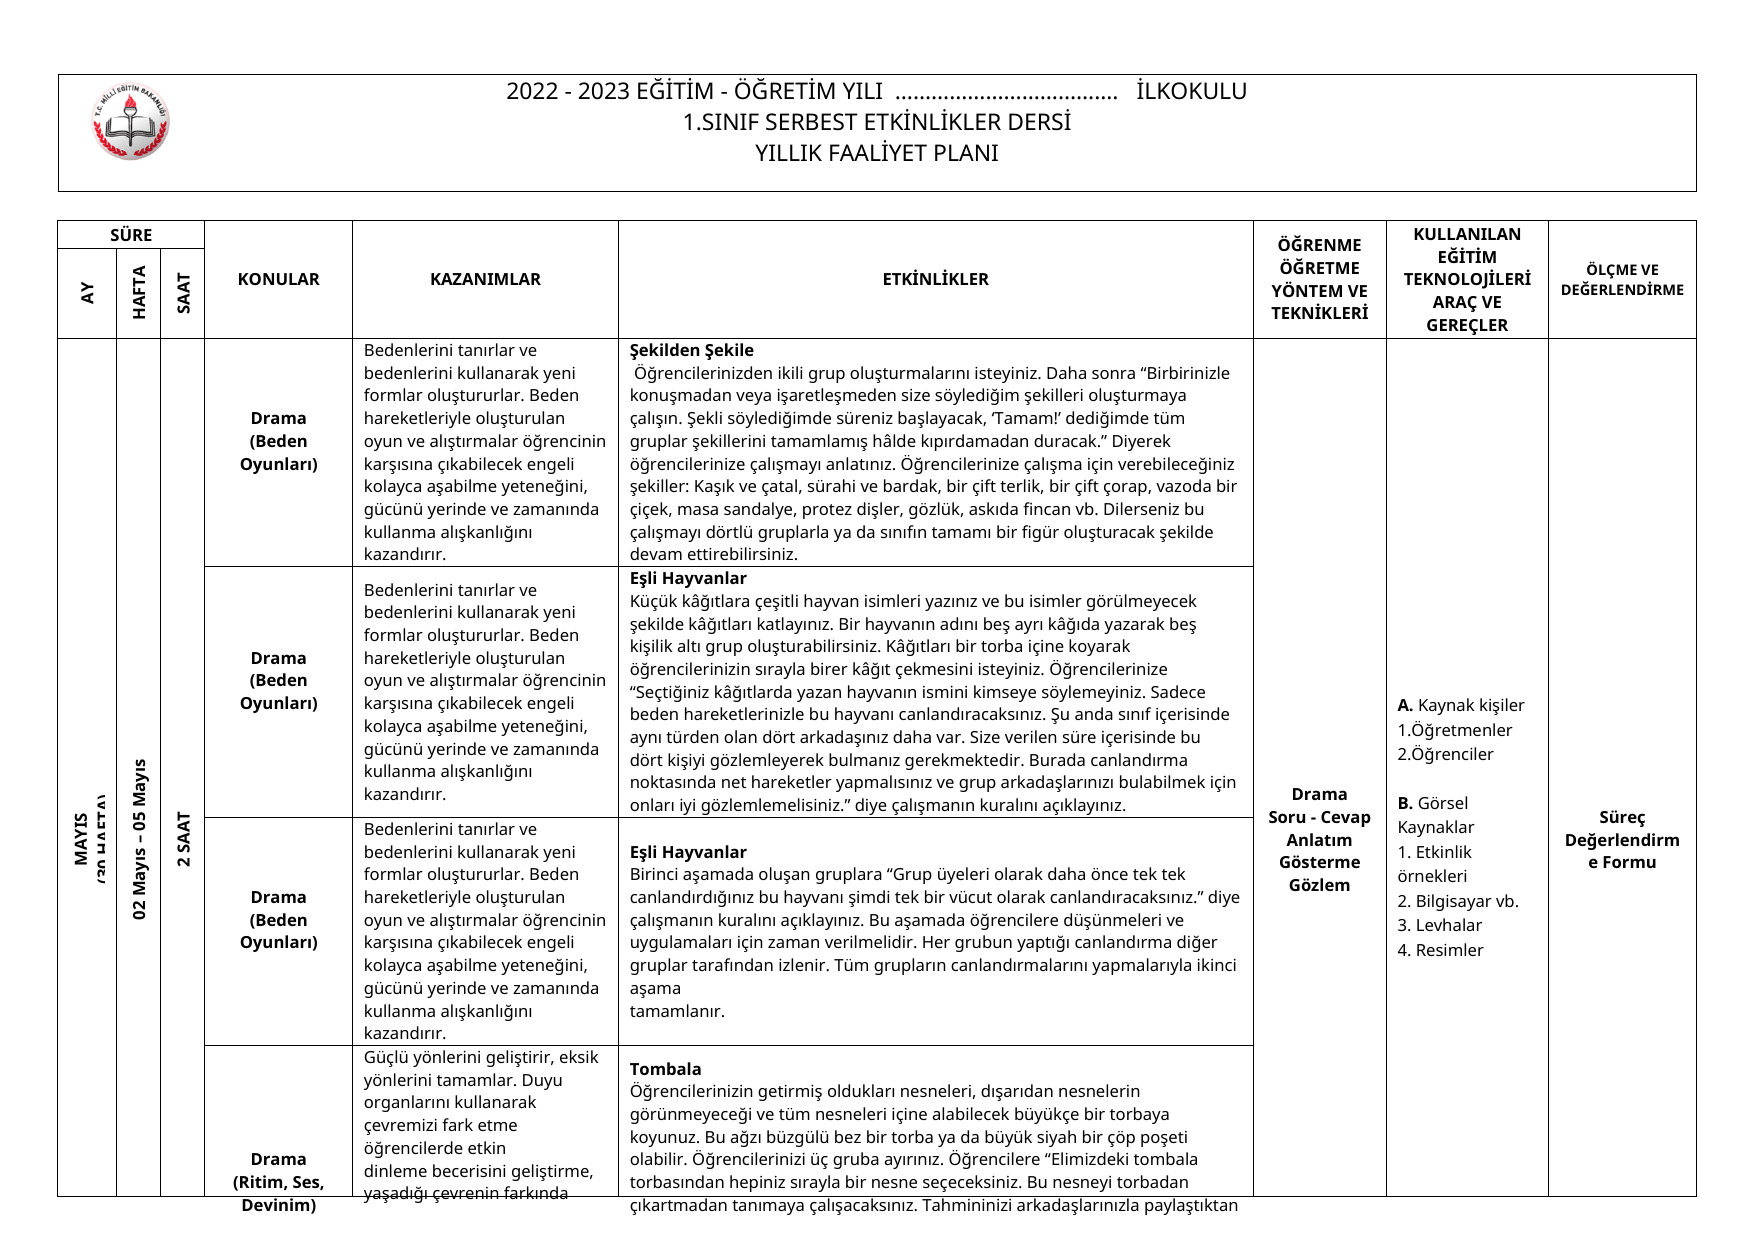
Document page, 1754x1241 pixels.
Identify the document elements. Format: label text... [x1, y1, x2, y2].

table_header KAZANIMLAR [353, 221, 618, 338]
table_cell Drama (Beden Oyunları) [205, 567, 352, 817]
table_header ETKİNLİKLER [619, 221, 1253, 338]
picture [85, 77, 175, 167]
table_cell Bedenlerini tanırlar ve bedenlerini kullanarak yeni formlar oluştururlar. Beden hareketleriyle oluşturulan oyun ve alıştırmalar öğrencinin karşısına çıkabilecek engeli kolayca aşabilme yeteneğini, gücünü yerinde ve zamanında kullanma alışkanlığını kazandırır. [353, 567, 618, 817]
table_cell SAAT [161, 249, 204, 338]
table_cell Tombala Öğrencilerinizin getirmiş oldukları nesneleri, dışarıdan nesnelerin görünmeyeceği ve tüm nesneleri içine alabilecek büyükçe bir torbaya koyunuz. Bu ağzı büzgülü bez bir torba ya da büyük siyah bir çöp poşeti olabilir. Öğrencilerinizi üç gruba ayırınız. Öğrencilere “Elimizdeki tombala torbasından hepiniz sırayla bir nesne seçeceksiniz. Bu nesneyi torbadan çıkartmadan tanımaya çalışacaksınız. Tahmininizi arkadaşlarınızla paylaştıktan sonra seçtiğiniz nesneyi çıkartıp göstereceksiniz ve tekrar torbaya atacaksınız. Tahmininiz doğruysa grubunuz bir puan alacaktır. Burada önemli olan hepinizin seçtiğiniz nesneyi en iyi şekilde kavramaya çalışmasıdır. Sizin yanlış tahmininiz grubunuzun puan kaybetmesine sebep olacaktır.” diyerek açıklama yapınız. [619, 1046, 1253, 1196]
table_cell Bedenlerini tanırlar ve bedenlerini kullanarak yeni formlar oluştururlar. Beden hareketleriyle oluşturulan oyun ve alıştırmalar öğrencinin karşısına çıkabilecek engeli kolayca aşabilme yeteneğini, gücünü yerinde ve zamanında kullanma alışkanlığını kazandırır. [353, 339, 618, 566]
table_cell Bedenlerini tanırlar ve bedenlerini kullanarak yeni formlar oluştururlar. Beden hareketleriyle oluşturulan oyun ve alıştırmalar öğrencinin karşısına çıkabilecek engeli kolayca aşabilme yeteneğini, gücünü yerinde ve zamanında kullanma alışkanlığını kazandırır. [353, 818, 618, 1045]
table_cell Drama (Ritim, Ses, Devinim) [205, 1046, 352, 1196]
table_cell Eşli Hayvanlar Küçük kâğıtlara çeşitli hayvan isimleri yazınız ve bu isimler görülmeyecek şekilde kâğıtları katlayınız. Bir hayvanın adını beş ayrı kâğıda yazarak beş kişilik altı grup oluşturabilirsiniz. Kâğıtları bir torba içine koyarak öğrencilerinizin sırayla birer kâğıt çekmesini isteyiniz. Öğrencilerinize “Seçtiğiniz kâğıtlarda yazan hayvanın ismini kimseye söylemeyiniz. Sadece beden hareketlerinizle bu hayvanı canlandıracaksınız. Şu anda sınıf içerisinde aynı türden olan dört arkadaşınız daha var. Size verilen süre içerisinde bu dört kişiyi gözlemleyerek bulmanız gerekmektedir. Burada canlandırma noktasında net hareketler yapmalısınız ve grup arkadaşlarınızı bulabilmek için onları iyi gözlemlemelisiniz.” diye çalışmanın kuralını açıklayınız. [619, 567, 1253, 817]
table_cell HAFTA [117, 249, 160, 338]
table_cell Drama Soru - Cevap Anlatım Gösterme Gözlem [1254, 339, 1386, 1196]
table_cell 2 SAAT [161, 339, 204, 1196]
table_header ÖĞRENME ÖĞRETME YÖNTEM VE TEKNİKLERİ [1254, 221, 1386, 338]
table_cell Eşli Hayvanlar Birinci aşamada oluşan gruplara “Grup üyeleri olarak daha önce tek tek canlandırdığınız bu hayvanı şimdi tek bir vücut olarak canlandıracaksınız.” diye çalışmanın kuralını açıklayınız. Bu aşamada öğrencilere düşünmeleri ve uygulamaları için zaman verilmelidir. Her grubun yaptığı canlandırma diğer gruplar tarafından izlenir. Tüm grupların canlandırmalarını yapmalarıyla ikinci aşama tamamlanır. [619, 818, 1253, 1045]
table_cell A. Kaynak kişiler 1.Öğretmenler 2.Öğrenciler B. Görsel Kaynaklar 1. Etkinlik örnekleri 2. Bilgisayar vb. 3. Levhalar 4. Resimler [1387, 339, 1548, 1196]
table_header KULLANILAN EĞİTİM TEKNOLOJİLERİ ARAÇ VE GEREÇLER [1387, 221, 1548, 338]
table_cell Şekilden Şekile Öğrencilerinizden ikili grup oluşturmalarını isteyiniz. Daha sonra “Birbirinizle konuşmadan veya işaretleşmeden size söylediğim şekilleri oluşturmaya çalışın. Şekli söylediğimde süreniz başlayacak, ‘Tamam!’ dediğimde tüm gruplar şekillerini tamamlamış hâlde kıpırdamadan duracak.” Diyerek öğrencilerinize çalışmayı anlatınız. Öğrencilerinize çalışma için verebileceğiniz şekiller: Kaşık ve çatal, sürahi ve bardak, bir çift terlik, bir çift çorap, vazoda bir çiçek, masa sandalye, protez dişler, gözlük, askıda fincan vb. Dilerseniz bu çalışmayı dörtlü gruplarla ya da sınıfın tamamı bir figür oluşturacak şekilde devam ettirebilirsiniz. [619, 339, 1253, 566]
table_cell Drama (Beden Oyunları) [205, 818, 352, 1045]
table_header ÖLÇME VE DEĞERLENDİRME [1549, 221, 1696, 338]
table_header SÜRE [58, 221, 204, 248]
table_header KONULAR [205, 221, 352, 338]
table_cell Güçlü yönlerini geliştirir, eksik yönlerini tamamlar. Duyu organlarını kullanarak çevremizi fark etme öğrencilerde etkin dinleme becerisini geliştirme, yaşadığı çevrenin farkında olma, empati yeteneğini geliştirme, sözel yönergeler olmadan duyduğu sesleri doğaçlama yoluyla canlandırmaları hedeflenmiştir. [353, 1046, 618, 1196]
table_cell AY [58, 249, 116, 338]
table_cell Süreç Değerlendirme Formu [1549, 339, 1696, 1196]
table_cell Drama (Beden Oyunları) [205, 339, 352, 566]
table_cell MAYIS (30.HAFTA) [58, 339, 116, 1196]
table_cell 02 Mayıs – 05 Mayıs [117, 339, 160, 1196]
